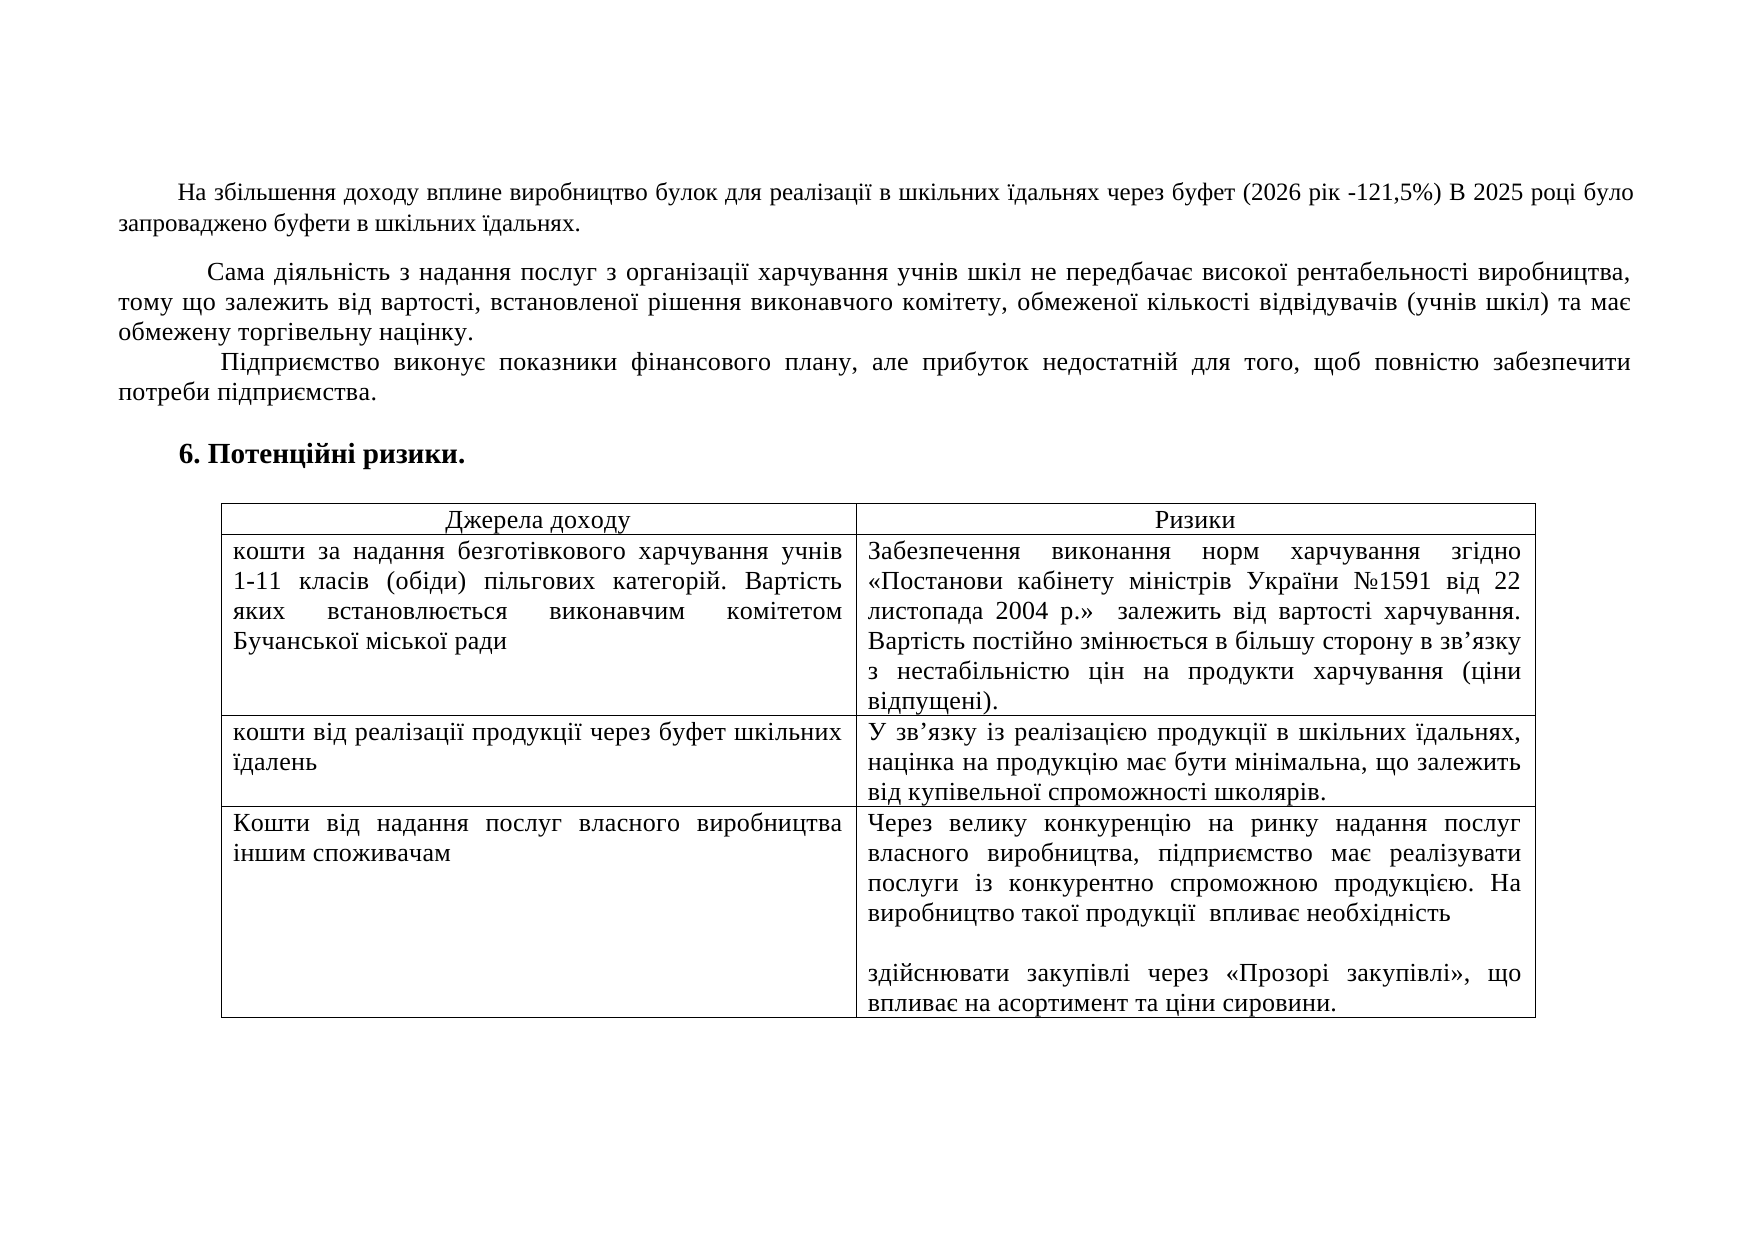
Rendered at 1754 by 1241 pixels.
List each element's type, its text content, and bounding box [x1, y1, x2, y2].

table_cell Кошти від надання послуг власного виробництва іншим споживачам [222, 807, 856, 1017]
table_cell кошти за надання безготівкового харчування учнів 1-11 класів (обіди) пільгових категорій. Вартість яких встановлюється виконавчим комітетом Бучанської міської ради [222, 535, 856, 715]
table_cell Через велику конкуренцію на ринку надання послуг власного виробництва, підприємство має реалізувати послуги із конкурентно спроможною продукцією. На виробництво такої продукції впливає необхідність здійснювати закупівлі через «Прозорі закупівлі», що впливає на асортимент та ціни сировини. [857, 807, 1535, 1017]
table_cell Забезпечення виконання норм харчування згідно «Постанови кабінету міністрів України №1591 від 22 листопада 2004 р.» залежить від вартості харчування. Вартість постійно змінюється в більшу сторону в зв’язку з нестабільністю цін на продукти харчування (ціни відпущені). [857, 535, 1535, 715]
text Сама діяльність з надання послуг з організації харчування учнів шкіл не передбачає високої рентабельності виробництва, тому що залежить від вартості, встановленої рішення виконавчого комітету, обмеженої кількості відвідувачів (учнів шкіл) та має обмежену торгівельну націнку. [118, 256, 1634, 346]
table_cell У зв’язку із реалізацією продукції в шкільних їдальнях, націнка на продукцію має бути мінімальна, що залежить від купівельної спроможності школярів. [857, 716, 1535, 806]
text 6. Потенційні ризики. [120, 436, 1634, 469]
text На збільшення доходу вплине виробництво булок для реалізації в шкільних їдальнях через буфет (2026 рік -121,5%) В 2025 році було запроваджено буфети в шкільних їдальнях. [118, 177, 1636, 237]
table_header Джерела доходу [222, 504, 856, 534]
table_header Ризики [857, 504, 1535, 534]
text Підприємство виконує показники фінансового плану, але прибуток недостатній для того, щоб повністю забезпечити потреби підприємства. [118, 346, 1634, 406]
table_cell кошти від реалізації продукції через буфет шкільних їдалень [222, 716, 856, 806]
